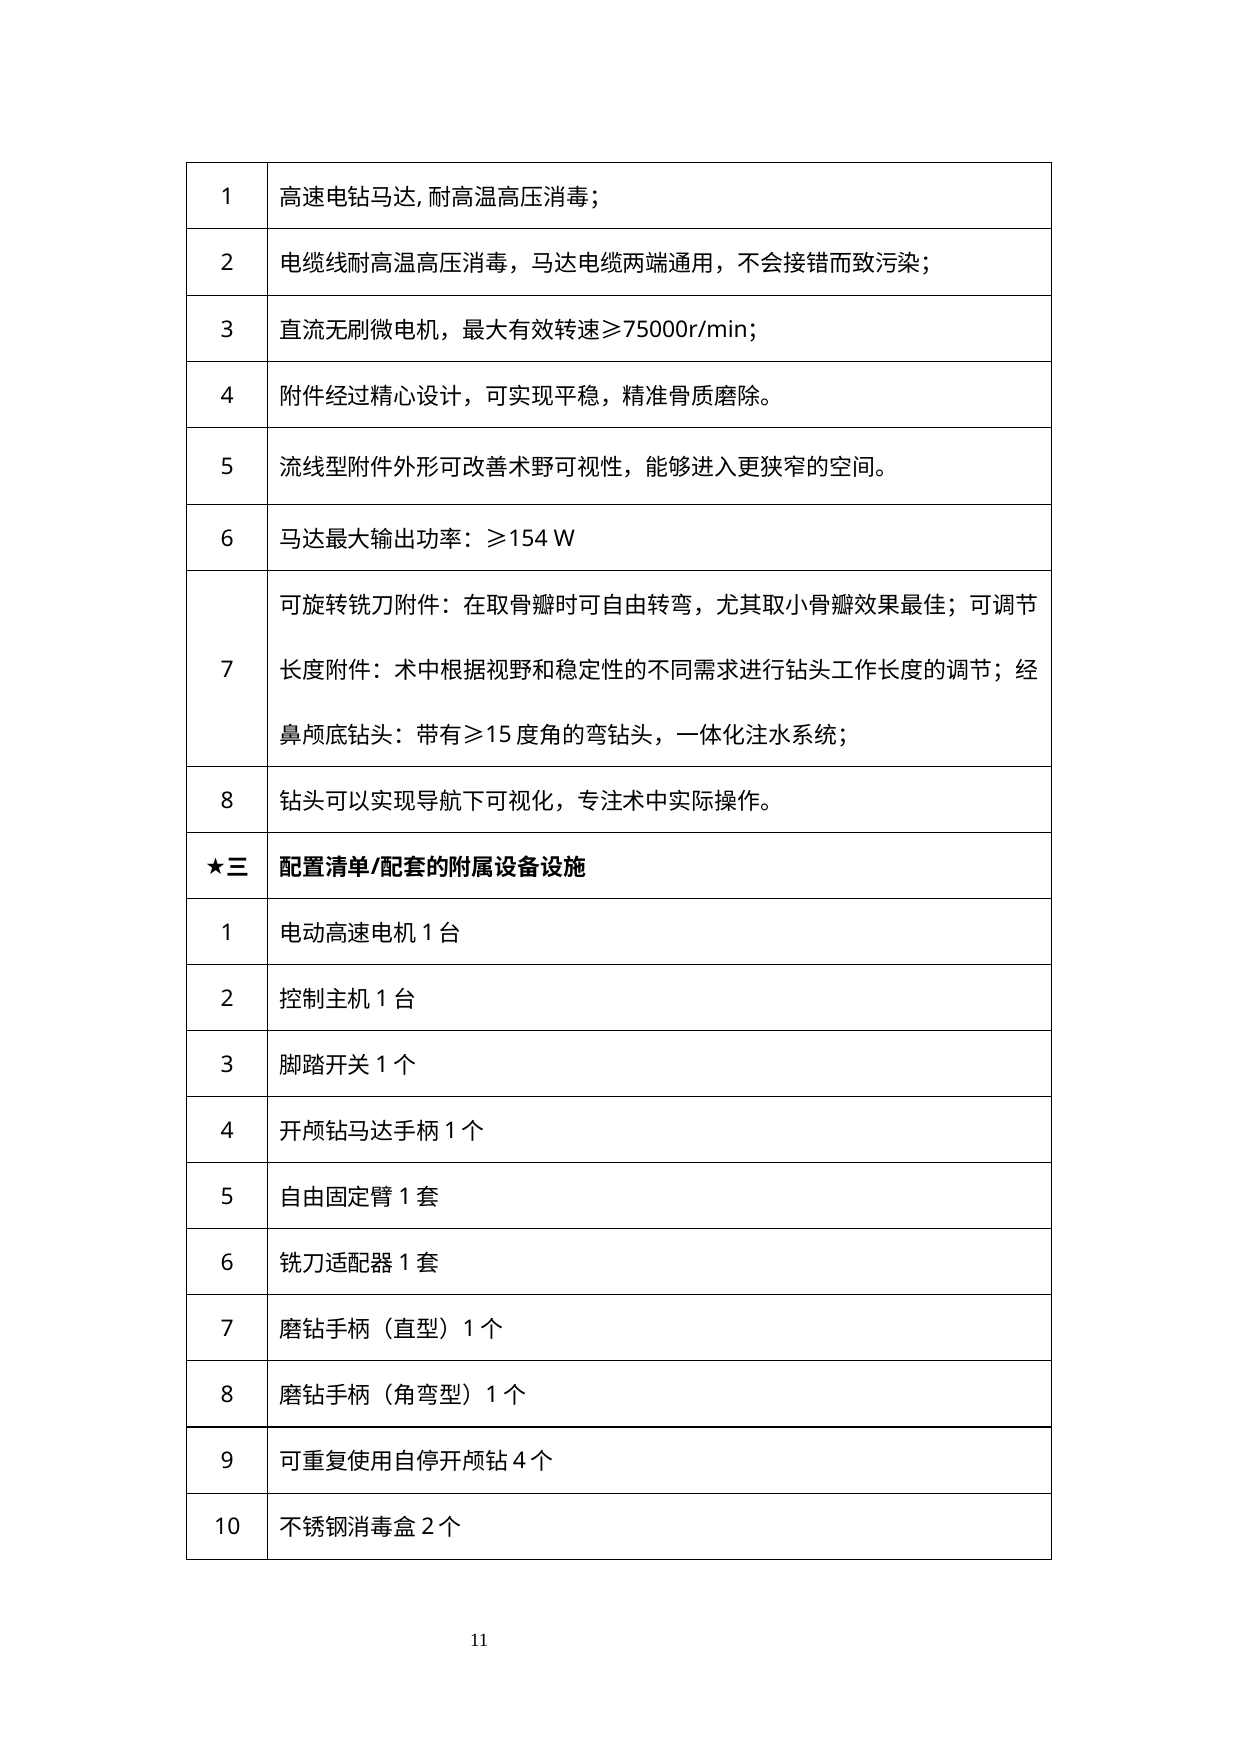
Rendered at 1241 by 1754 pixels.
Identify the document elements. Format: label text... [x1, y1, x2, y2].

table_cell 配置清单/配套的附属设备设施 [268, 833, 1051, 898]
table_cell 8 [187, 767, 267, 832]
table_cell 开颅钻马达手柄1个 [268, 1097, 1051, 1162]
table_cell 8 [187, 1361, 267, 1426]
table_cell 1 [187, 899, 267, 964]
table_cell 9 [187, 1428, 267, 1492]
table_cell 脚踏开关1个 [268, 1031, 1051, 1096]
table_cell 7 [187, 1295, 267, 1360]
table_cell 电缆线耐高温高压消毒，马达电缆两端通用，不会接错而致污染； [268, 229, 1051, 295]
table_cell 磨钻手柄（角弯型）1个 [268, 1361, 1051, 1426]
table_cell 流线型附件外形可改善术野可视性，能够进入更狭窄的空间。 [268, 428, 1051, 504]
table_cell 控制主机1台 [268, 965, 1051, 1030]
table_cell 10 [187, 1494, 267, 1558]
table_cell 7 [187, 571, 267, 766]
table_cell 1 [187, 163, 267, 228]
table_cell 4 [187, 362, 267, 427]
table_cell 高速电钻马达, 耐高温高压消毒； [268, 163, 1051, 228]
table_cell 可重复使用自停开颅钻4个 [268, 1428, 1051, 1492]
table_cell ★三 [187, 833, 267, 898]
table_cell 磨钻手柄（直型）1个 [268, 1295, 1051, 1360]
table_cell 5 [187, 428, 267, 504]
table_cell 4 [187, 1097, 267, 1162]
table_cell 自由固定臂1套 [268, 1163, 1051, 1228]
table_cell 6 [187, 505, 267, 570]
table_cell 可旋转铣刀附件：在取骨瓣时可自由转弯，尤其取小骨瓣效果最佳；可调节长度附件：术中根据视野和稳定性的不同需求进行钻头工作长度的调节；经鼻颅底钻头：带有≥15度角的弯钻头，一体化注水系统； [268, 571, 1051, 766]
table_cell 2 [187, 229, 267, 295]
table_cell 3 [187, 296, 267, 361]
table_cell 不锈钢消毒盒2个 [268, 1494, 1051, 1558]
table_cell 直流无刷微电机，最大有效转速≥75000r/min； [268, 296, 1051, 361]
table_cell 附件经过精心设计，可实现平稳，精准骨质磨除。 [268, 362, 1051, 427]
table_cell 6 [187, 1229, 267, 1294]
table_cell 马达最大输出功率：≥154 W [268, 505, 1051, 570]
table_cell 电动高速电机1台 [268, 899, 1051, 964]
table_cell 铣刀适配器1套 [268, 1229, 1051, 1294]
table_cell 3 [187, 1031, 267, 1096]
table_cell 钻头可以实现导航下可视化，专注术中实际操作。 [268, 767, 1051, 832]
table_cell 5 [187, 1163, 267, 1228]
table_cell 2 [187, 965, 267, 1030]
